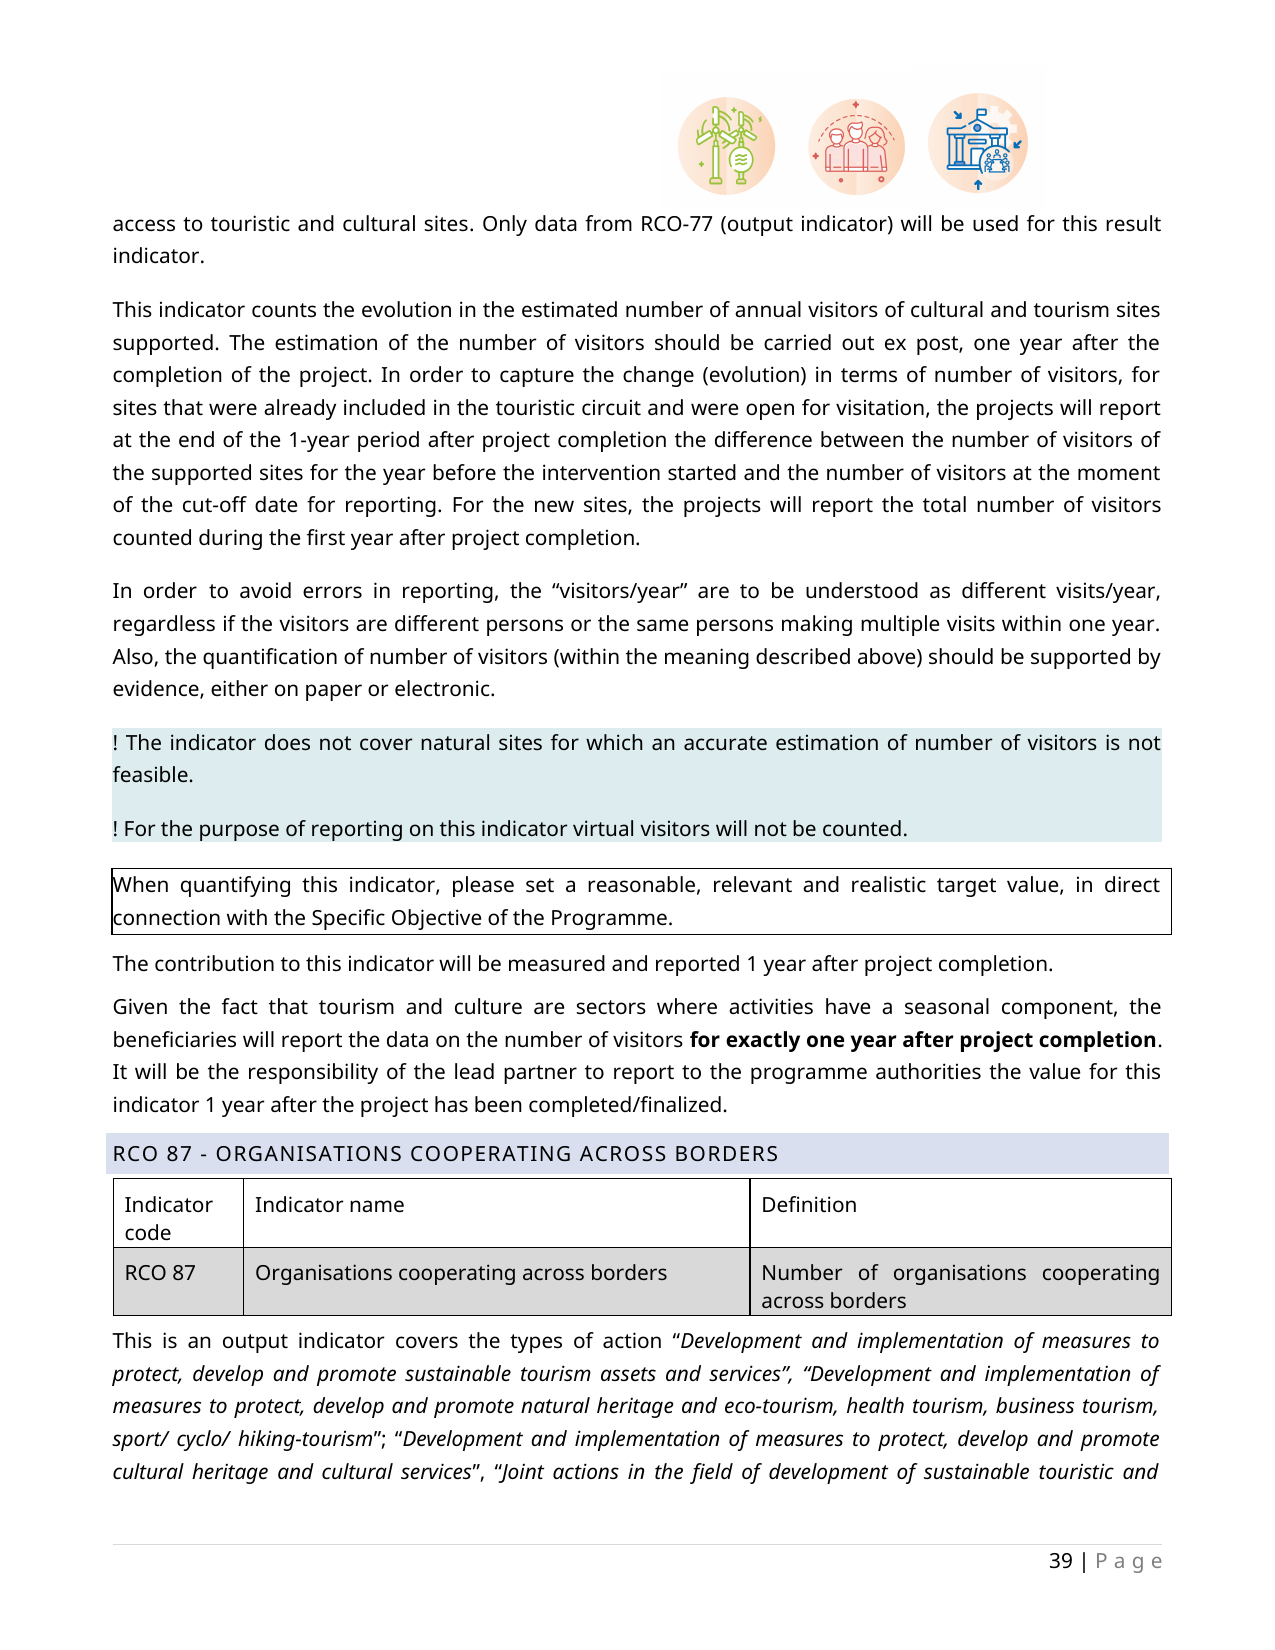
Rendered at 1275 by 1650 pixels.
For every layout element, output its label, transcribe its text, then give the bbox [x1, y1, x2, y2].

subtitle RCO 87 - Organisations cooperating across borders [113, 1139, 1162, 1168]
text This indicator counts the evolution in the estimated number of annual visitors of cultural and tourism sites supported. The estimation of the number of visitors should be carried out ex post, one year after the completion of the project. In order to capture the change (evolution) in terms of number of visitors, for sites that were already included in the touristic circuit and were open for visitation, the projects will report at the end of the 1-year period after project completion the difference between the number of visitors of the supported sites for the year before the intervention started and the number of visitors at the moment of the cut-off date for reporting. For the new sites, the projects will report the total number of visitors counted during the first year after project completion. [112, 295, 1162, 552]
text Given the fact that tourism and culture are sectors where activities have a seasonal component, the beneficiaries will report the data on the number of visitors for exactly one year after project completion. It will be the responsibility of the lead partner to report to the programme authorities the value for this indicator 1 year after the project has been completed/finalized. [112, 992, 1162, 1118]
text When quantifying this indicator, please set a reasonable, relevant and realistic target value, in direct connection with the Specific Objective of the Programme. [113, 869, 1171, 934]
text ! For the purpose of reporting on this indicator virtual visitors will not be counted. [112, 814, 1162, 842]
table_header Indicator code [114, 1179, 243, 1247]
table_cell RCO 87 [114, 1248, 243, 1315]
table_header Definition [751, 1179, 1171, 1247]
text The contribution to this indicator will be measured and reported 1 year after project completion. [112, 949, 1162, 978]
table_cell Number of organisations cooperating across borders [751, 1248, 1171, 1315]
table_cell Organisations cooperating across borders [244, 1248, 749, 1315]
table_header Indicator name [244, 1179, 749, 1247]
text In order to avoid errors in reporting, the “visitors/year” are to be understood as different visits/year, regardless if the visitors are different persons or the same persons making multiple visits within one year. Also, the quantification of number of visitors (within the meaning described above) should be supported by evidence, either on paper or electronic. [112, 577, 1162, 703]
picture [660, 66, 1046, 209]
text ! The indicator does not cover natural sites for which an accurate estimation of number of visitors is not feasible. [112, 728, 1162, 789]
